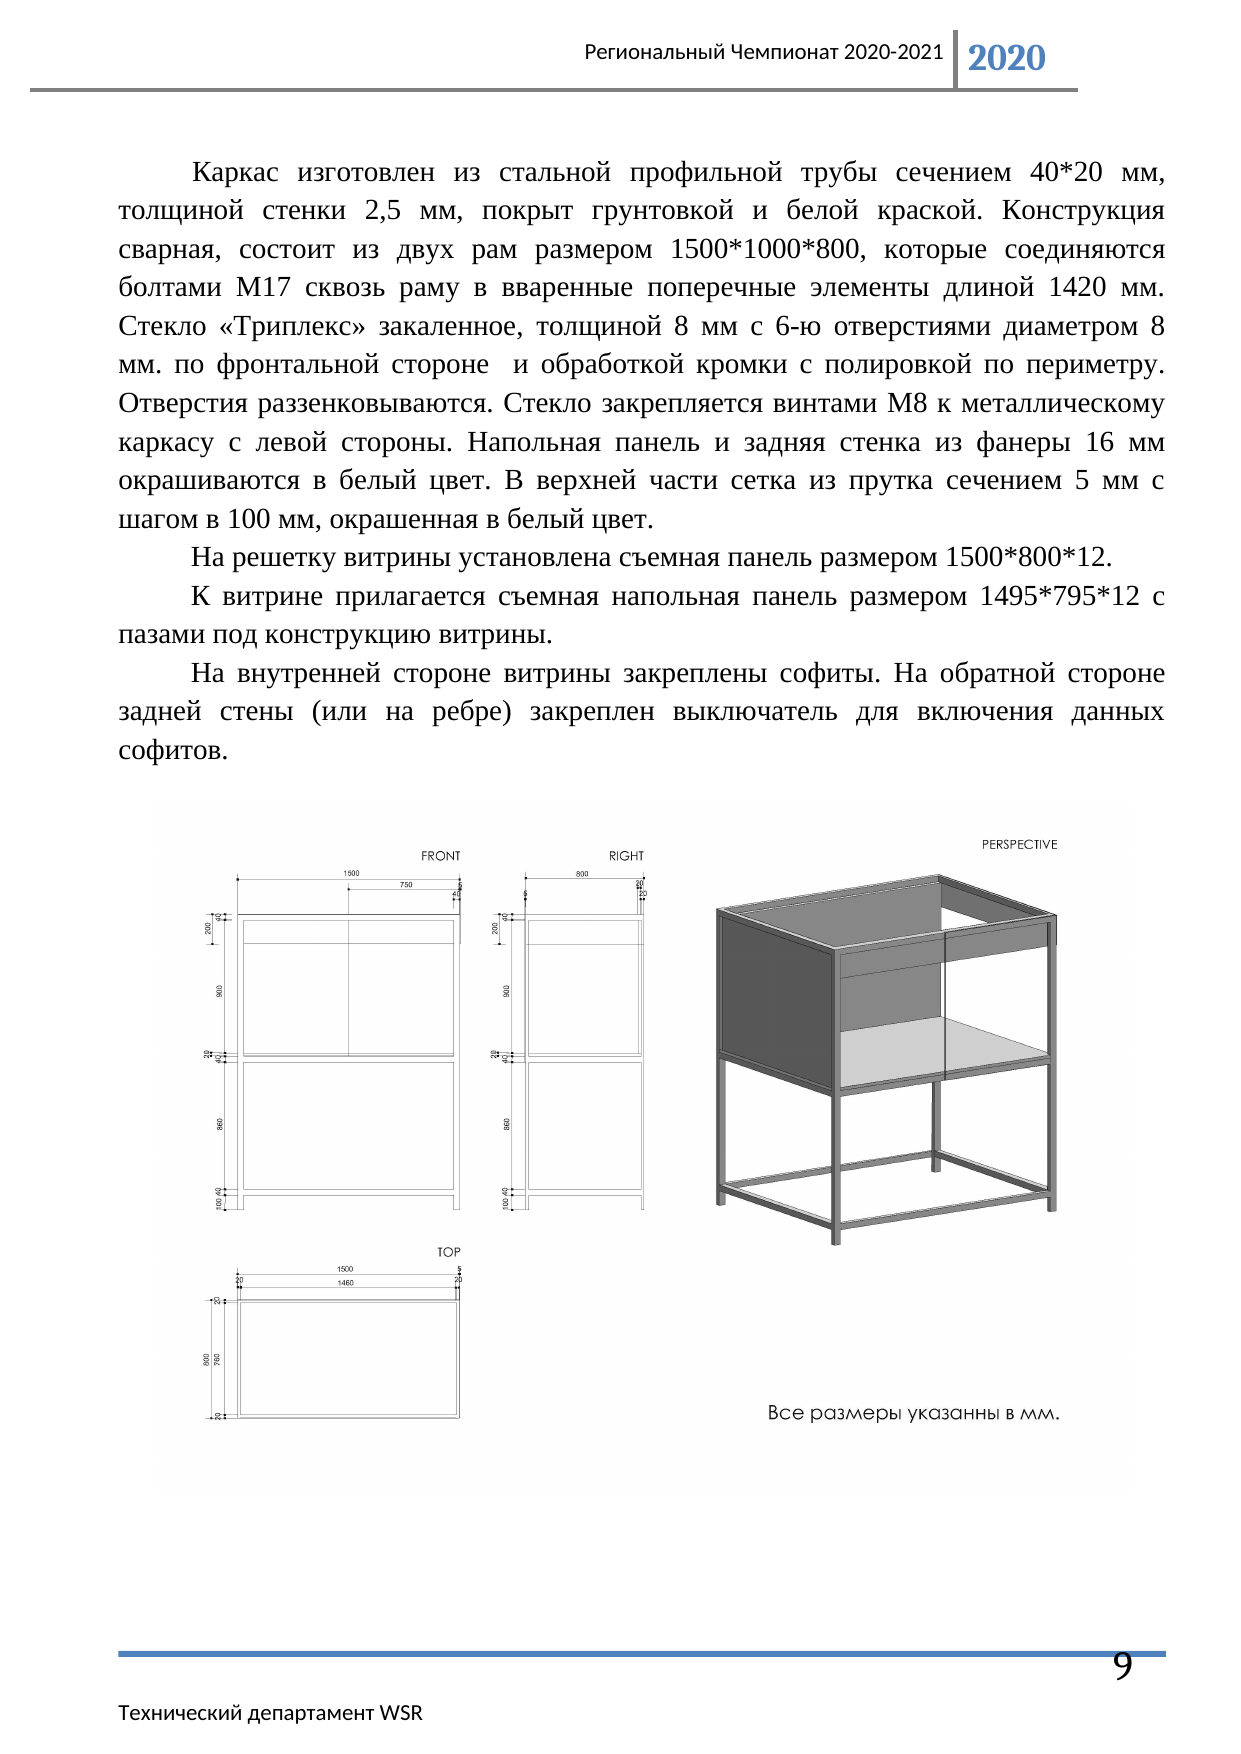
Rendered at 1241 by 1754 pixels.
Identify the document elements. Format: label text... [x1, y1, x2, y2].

list Каркас изготовлен из стальной профильной трубы сечением 40*20 мм, толщиной стенки 2,5 мм, покрыт грунтовкой и белой краской. Конструкция сварная, состоит из двух рам размером 1500*1000*800, которые соединяются болтами М17 сквозь раму в вваренные поперечные элементы длиной 1420 мм. Стекло «Триплекс» закаленное, толщиной 8 мм с 6-ю отверстиями диаметром 8 мм. по фронтальной стороне и обработкой кромки с полировкой по периметру. Отверстия раззенковываются. Стекло закрепляется винтами М8 к металлическому каркасу с левой стороны. Напольная панель и задняя стенка из фанеры 16 мм окрашиваются в белый цвет. В верхней части сетка из прутка сечением 5 мм с шагом в 100 мм, окрашенная в белый цвет. [118, 154, 1166, 534]
list На решетку витрины установлена съемная панель размером 1500*800*12. [118, 539, 1166, 573]
list На внутренней стороне витрины закреплены софиты. На обратной стороне задней стены (или на ребре) закреплен выключатель для включения данных софитов. [118, 655, 1166, 766]
picture [154, 804, 1130, 1495]
list К витрине прилагается съемная напольная панель размером 1495*795*12 с пазами под конструкцию витрины. [118, 578, 1166, 650]
